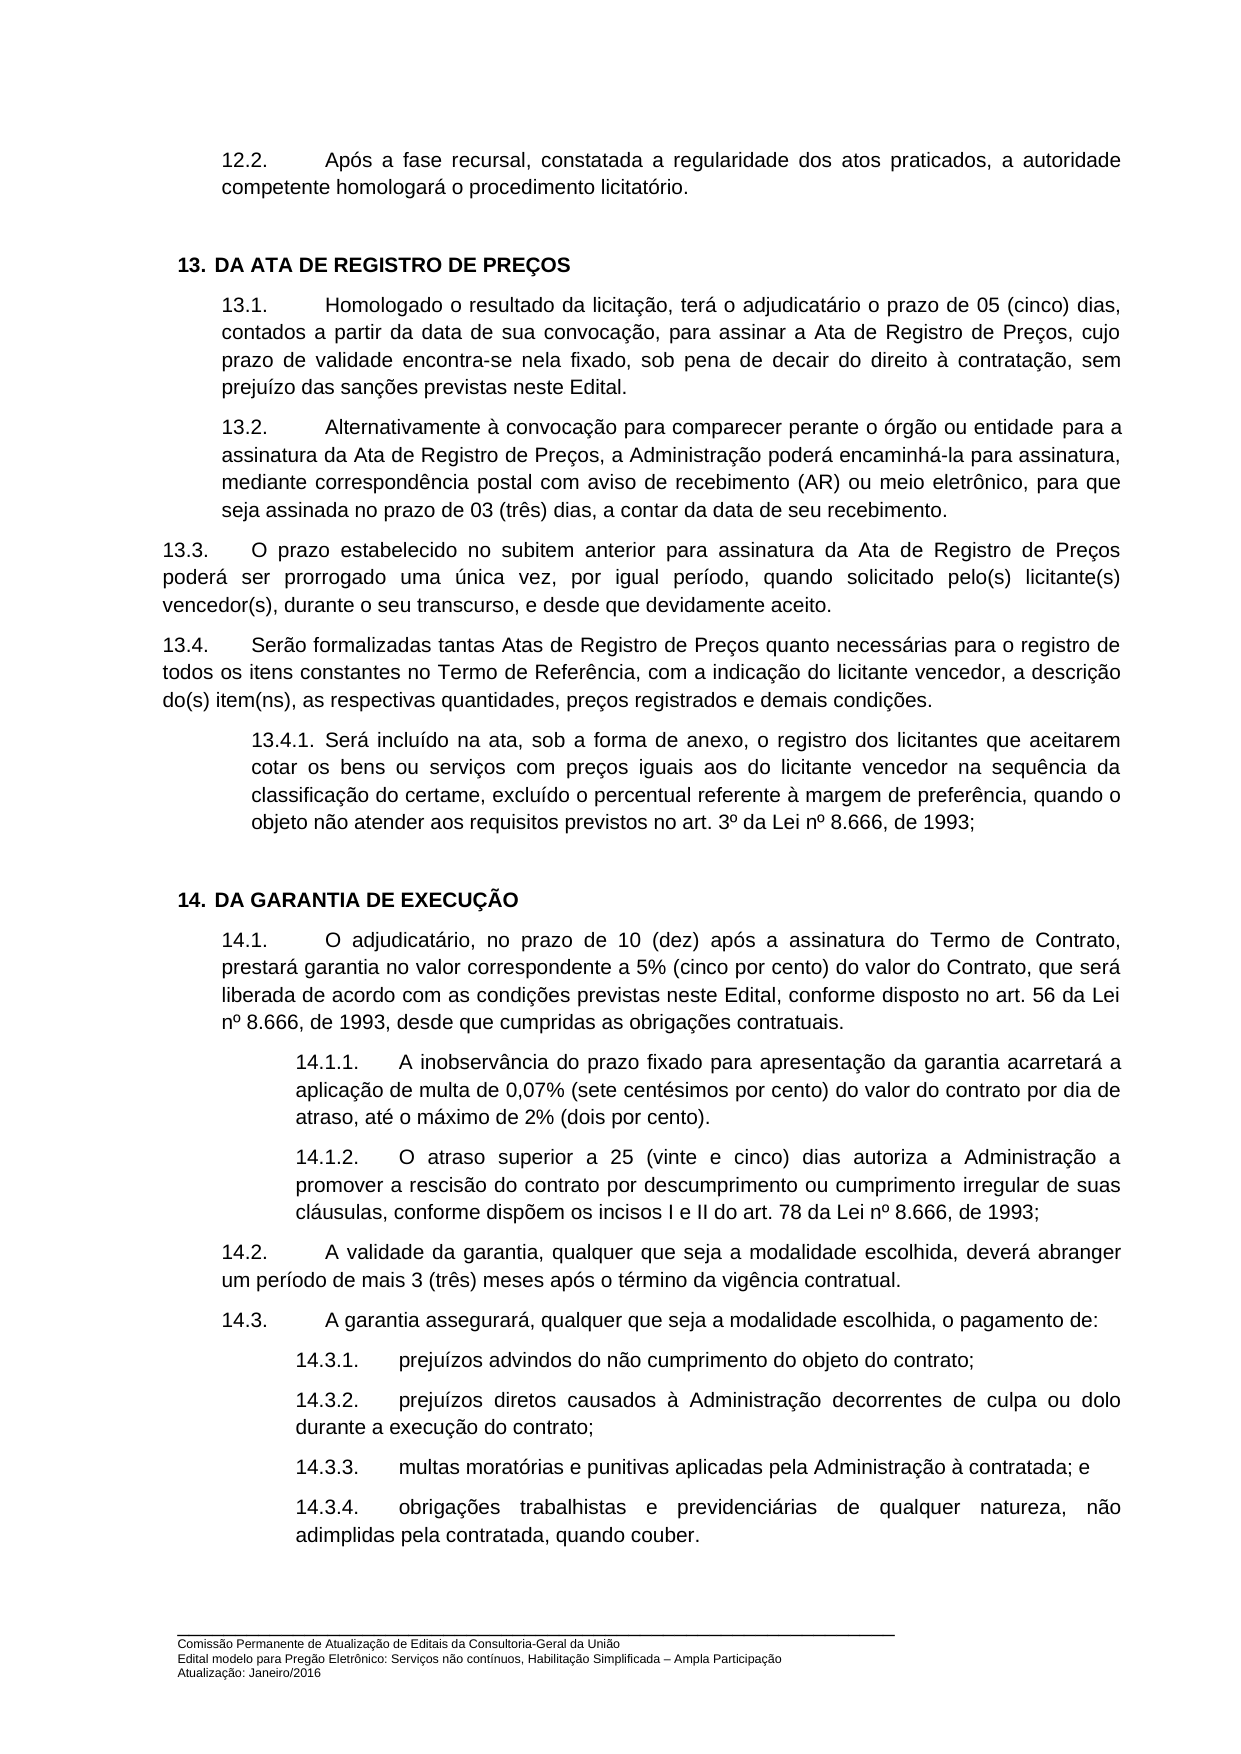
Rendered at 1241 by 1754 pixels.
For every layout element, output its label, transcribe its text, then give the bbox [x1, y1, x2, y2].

list O adjudicatário, no prazo de 10 (dez) após a assinatura do Termo de Contrato, prestará garantia no valor correspondente a 5% (cinco por cento) do valor do Contrato, que será liberada de acordo com as condições previstas neste Edital, conforme disposto no art. 56 da Lei nº 8.666, de 1993, desde que cumpridas as obrigações contratuais. [221, 928, 1122, 1034]
text DA GARANTIA DE EXECUÇÃO [177, 888, 1122, 912]
list Após a fase recursal, constatada a regularidade dos atos praticados, a autoridade competente homologará o procedimento licitatório. [221, 148, 1122, 199]
list A garantia assegurará, qualquer que seja a modalidade escolhida, o pagamento de: [221, 1308, 1122, 1332]
list prejuízos diretos causados à Administração decorrentes de culpa ou dolo durante a execução do contrato; [295, 1388, 1122, 1439]
list prejuízos advindos do não cumprimento do objeto do contrato; [295, 1348, 1122, 1372]
list Serão formalizadas tantas Atas de Registro de Preços quanto necessárias para o registro de todos os itens constantes no Termo de Referência, com a indicação do licitante vencedor, a descrição do(s) item(ns), as respectivas quantidades, preços registrados e demais condições. [162, 633, 1122, 712]
list obrigações trabalhistas e previdenciárias de qualquer natureza, não adimplidas pela contratada, quando couber. [295, 1495, 1122, 1547]
list Será incluído na ata, sob a forma de anexo, o registro dos licitantes que aceitarem cotar os bens ou serviços com preços iguais aos do licitante vencedor na sequência da classificação do certame, excluído o percentual referente à margem de preferência, quando o objeto não atender aos requisitos previstos no art. 3º da Lei nº 8.666, de 1993; [251, 728, 1122, 834]
list A inobservância do prazo fixado para apresentação da garantia acarretará a aplicação de multa de 0,07% (sete centésimos por cento) do valor do contrato por dia de atraso, até o máximo de 2% (dois por cento). [295, 1050, 1122, 1129]
list O atraso superior a 25 (vinte e cinco) dias autoriza a Administração a promover a rescisão do contrato por descumprimento ou cumprimento irregular de suas cláusulas, conforme dispõem os incisos I e II do art. 78 da Lei nº 8.666, de 1993; [295, 1145, 1122, 1224]
list O prazo estabelecido no subitem anterior para assinatura da Ata de Registro de Preços poderá ser prorrogado uma única vez, por igual período, quando solicitado pelo(s) licitante(s) vencedor(s), durante o seu transcurso, e desde que devidamente aceito. [162, 538, 1122, 617]
list Alternativamente à convocação para comparecer perante o órgão ou entidade para a assinatura da Ata de Registro de Preços, a Administração poderá encaminhá-la para assinatura, mediante correspondência postal com aviso de recebimento (AR) ou meio eletrônico, para que seja assinada no prazo de 03 (três) dias, a contar da data de seu recebimento. [221, 415, 1122, 522]
text DA ATA DE REGISTRO DE PREÇOS [177, 253, 1122, 277]
list A validade da garantia, qualquer que seja a modalidade escolhida, deverá abranger um período de mais 3 (três) meses após o término da vigência contratual. [221, 1240, 1122, 1292]
list multas moratórias e punitivas aplicadas pela Administração à contratada; e [295, 1455, 1122, 1479]
list Homologado o resultado da licitação, terá o adjudicatário o prazo de 05 (cinco) dias, contados a partir da data de sua convocação, para assinar a Ata de Registro de Preços, cujo prazo de validade encontra-se nela fixado, sob pena de decair do direito à contratação, sem prejuízo das sanções previstas neste Edital. [221, 293, 1122, 399]
